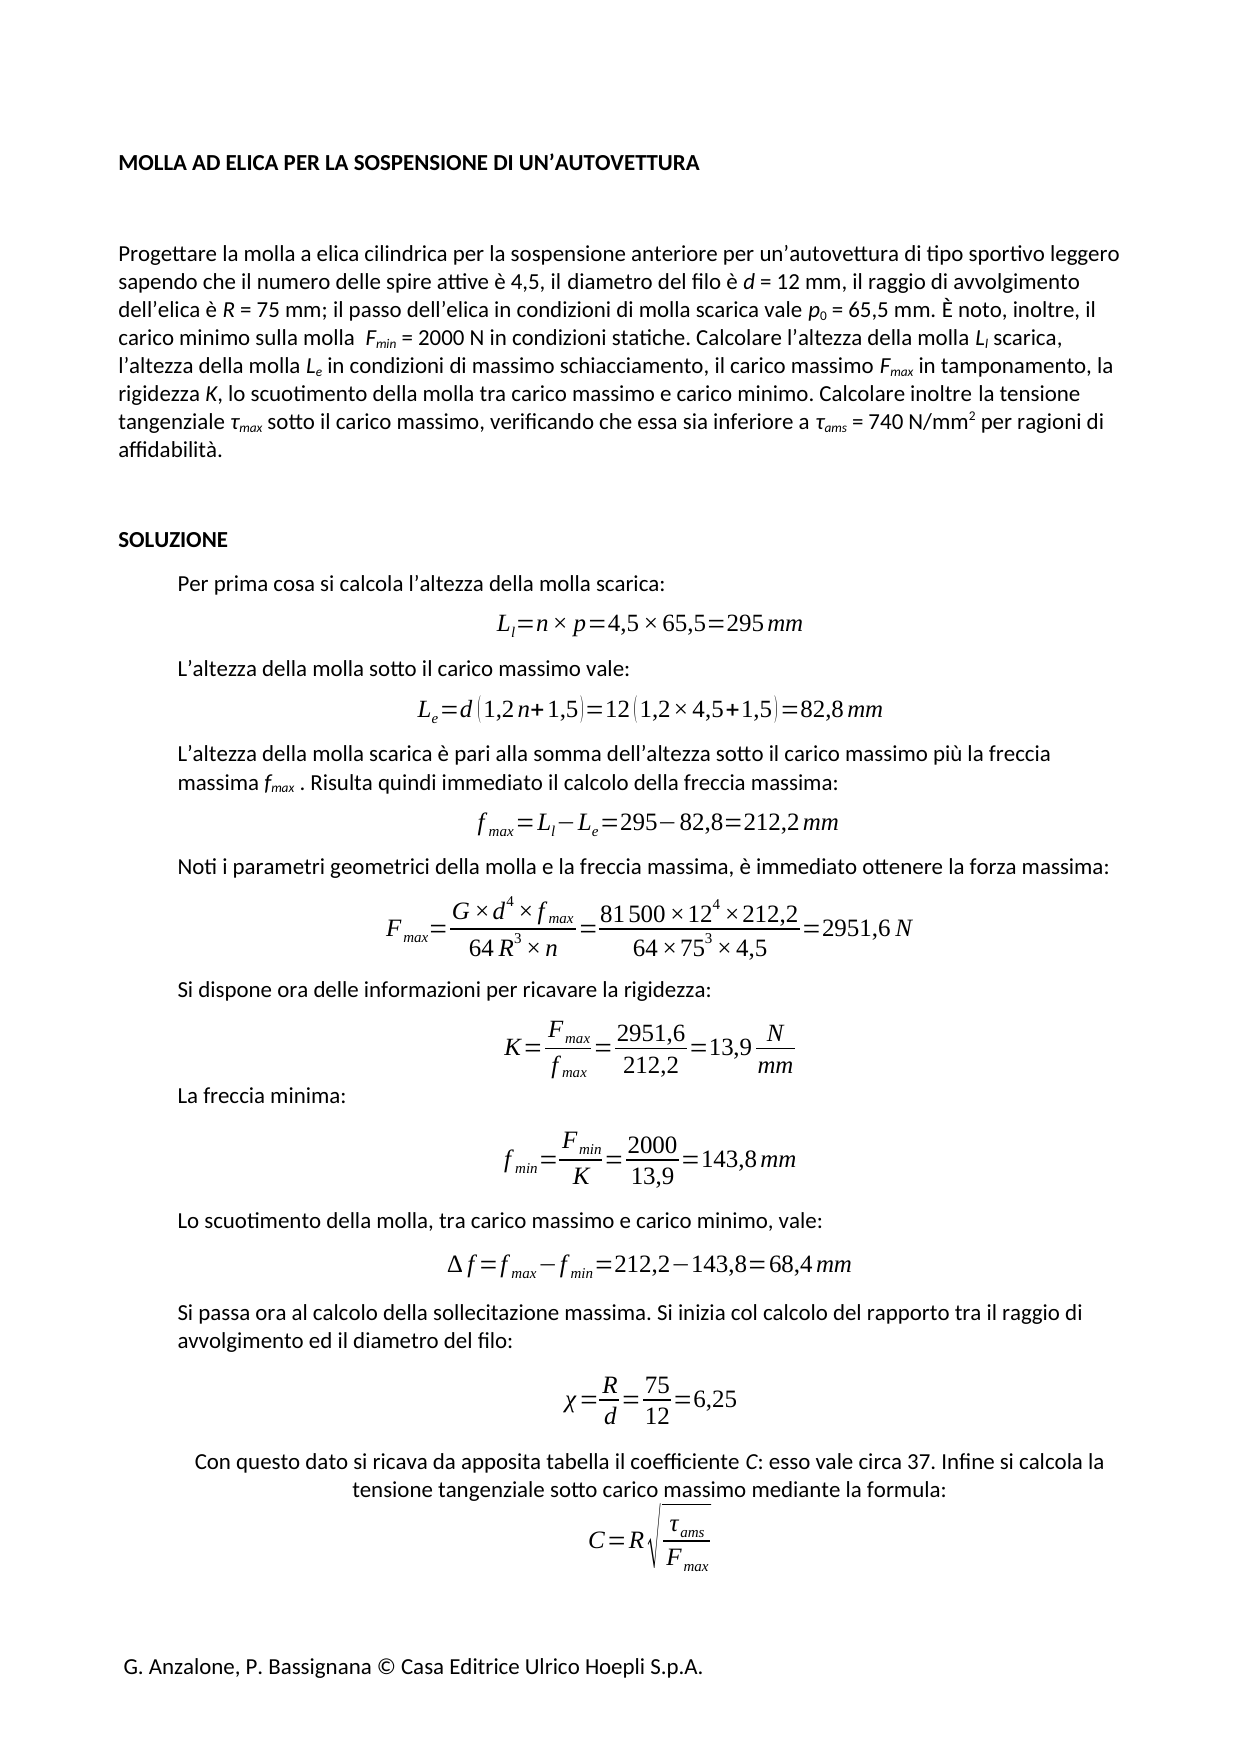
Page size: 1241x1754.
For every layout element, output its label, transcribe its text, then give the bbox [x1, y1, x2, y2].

text L’altezza della molla sotto il carico massimo vale: [177, 654, 1122, 682]
text Noti i parametri geometrici della molla e la freccia massima, è immediato ottenere la forza massima: [177, 852, 1122, 880]
text Si dispone ora delle informazioni per ricavare la rigidezza: [177, 975, 1122, 1003]
text Progettare la molla a elica cilindrica per la sospensione anteriore per un’autovettura di tipo sportivo leggero sapendo che il numero delle spire attive è 4,5, il diametro del filo è d = 12 mm, il raggio di avvolgimento dell’elica è R = 75 mm; il passo dell’elica in condizioni di molla scarica vale p0 = 65,5 mm. È noto, inoltre, il carico minimo sulla molla Fmin = 2000 N in condizioni statiche. Calcolare l’altezza della molla Ll scarica, l’altezza della molla Le in condizioni di massimo schiacciamento, il carico massimo Fmax in tamponamento, la rigidezza K, lo scuotimento della molla tra carico massimo e carico minimo. Calcolare inoltre la tensione tangenziale τmax sotto il carico massimo, verificando che essa sia inferiore a τams = 740 N/mm2 per ragioni di affidabilità. [118, 239, 1122, 463]
text L’altezza della molla scarica è pari alla somma dell’altezza sotto il carico massimo più la freccia massima fmax . Risulta quindi immediato il calcolo della freccia massima: [177, 739, 1122, 796]
text Con questo dato si ricava da apposita tabella il coefficiente C: esso vale circa 37. Infine si calcola la tensione tangenziale sotto carico massimo mediante la formula: [177, 1447, 1122, 1575]
text La freccia minima: [177, 1082, 1122, 1110]
text SOLUZIONE [118, 525, 1122, 553]
text Si passa ora al calcolo della sollecitazione massima. Si inizia col calcolo del rapporto tra il raggio di avvolgimento ed il diametro del filo: [177, 1298, 1122, 1354]
text MOLLA AD ELICA PER LA SOSPENSIONE DI UN’AUTOVETTURA [118, 148, 1122, 176]
text Per prima cosa si calcola l’altezza della molla scarica: [177, 569, 1122, 597]
text Lo scuotimento della molla, tra carico massimo e carico minimo, vale: [177, 1206, 1122, 1234]
